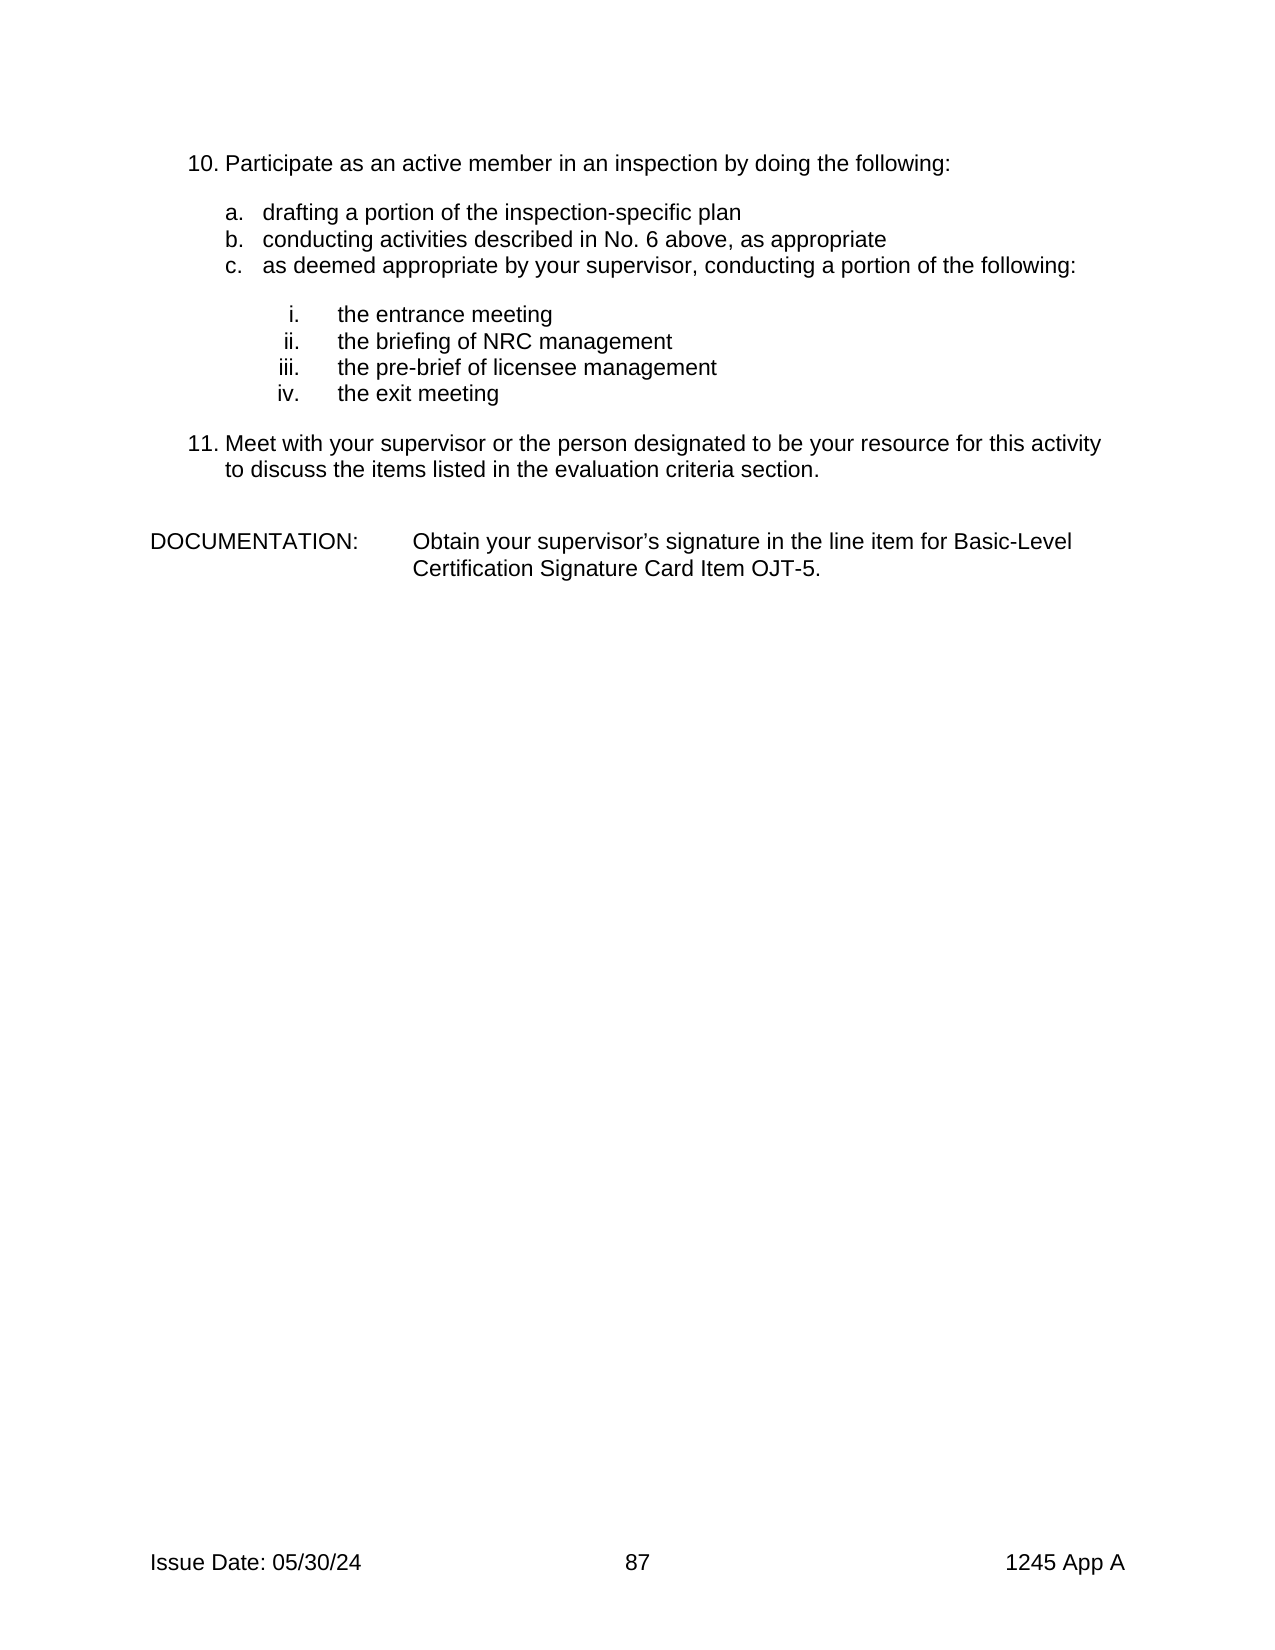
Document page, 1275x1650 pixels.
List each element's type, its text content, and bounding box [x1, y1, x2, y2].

list the entrance meeting [300, 301, 1125, 328]
list Participate as an active member in an inspection by doing the following: [187, 150, 1125, 176]
list conducting activities described in No. 6 above, as appropriate [225, 226, 1125, 252]
list the briefing of NRC management [300, 328, 1125, 354]
list Meet with your supervisor or the person designated to be your resource for this activity to discuss the items listed in the evaluation criteria section. [187, 429, 1125, 482]
subtitle DOCUMENTATION: Obtain your supervisor’s signature in the line item for Basic-Level Certification Signature Card Item OJT-5. [150, 528, 1125, 581]
list as deemed appropriate by your supervisor, conducting a portion of the following: [225, 252, 1125, 278]
list the pre-brief of licensee management [300, 354, 1125, 380]
list the exit meeting [300, 380, 1125, 407]
list drafting a portion of the inspection-specific plan [225, 199, 1125, 226]
